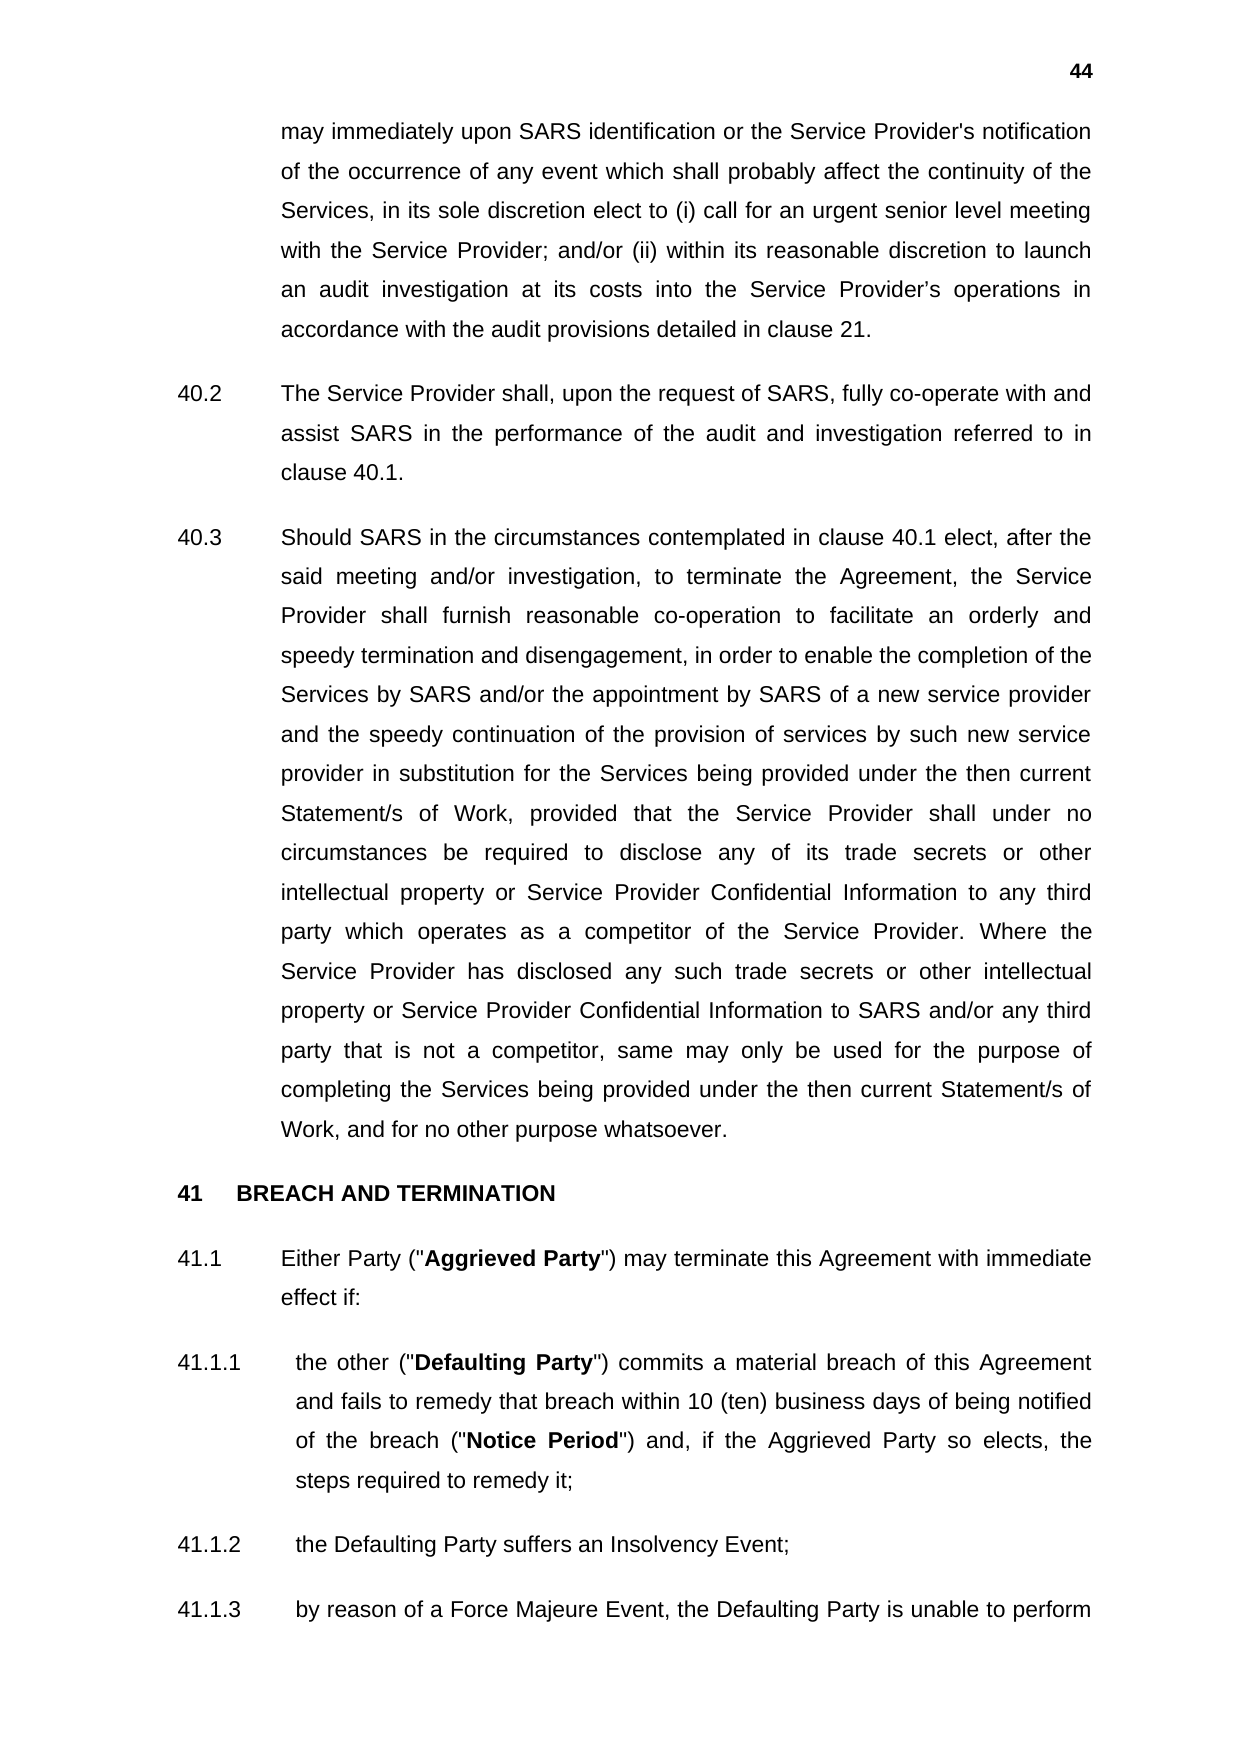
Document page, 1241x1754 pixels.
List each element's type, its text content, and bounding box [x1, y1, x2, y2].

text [177, 1596, 1092, 1622]
text the Defaulting Party suffers an Insolvency Event; [177, 1531, 1092, 1558]
text The Service Provider shall, upon the request of SARS, fully co-operate with and assist SARS in the performance of the audit and investigation referred to in clause 40.1. [177, 380, 1092, 485]
text Either Party ("Aggrieved Party") may terminate this Agreement with immediate effect if: [177, 1244, 1092, 1310]
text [177, 118, 1092, 342]
text the other ("Defaulting Party") commits a material breach of this Agreement and fails to remedy that breach within 10 (ten) business days of being notified of the breach ("Notice Period") and, if the Aggrieved Party so elects, the steps required to remedy it; [177, 1348, 1092, 1493]
text breach AND TERMINATION [177, 1180, 1092, 1206]
text Should SARS in the circumstances contemplated in clause 40.1 elect, after the said meeting and/or investigation, to terminate the Agreement, the Service Provider shall furnish reasonable co-operation to facilitate an orderly and speedy termination and disengagement, in order to enable the completion of the Services by SARS and/or the appointment by SARS of a new service provider and the speedy continuation of the provision of services by such new service provider in substitution for the Services being provided under the then current Statement/s of Work, provided that the Service Provider shall under no circumstances be required to disclose any of its trade secrets or other intellectual property or Service Provider Confidential Information to any third party which operates as a competitor of the Service Provider. Where the Service Provider has disclosed any such trade secrets or other intellectual property or Service Provider Confidential Information to SARS and/or any third party that is not a competitor, same may only be used for the purpose of completing the Services being provided under the then current Statement/s of Work, and for no other purpose whatsoever. [177, 523, 1092, 1142]
